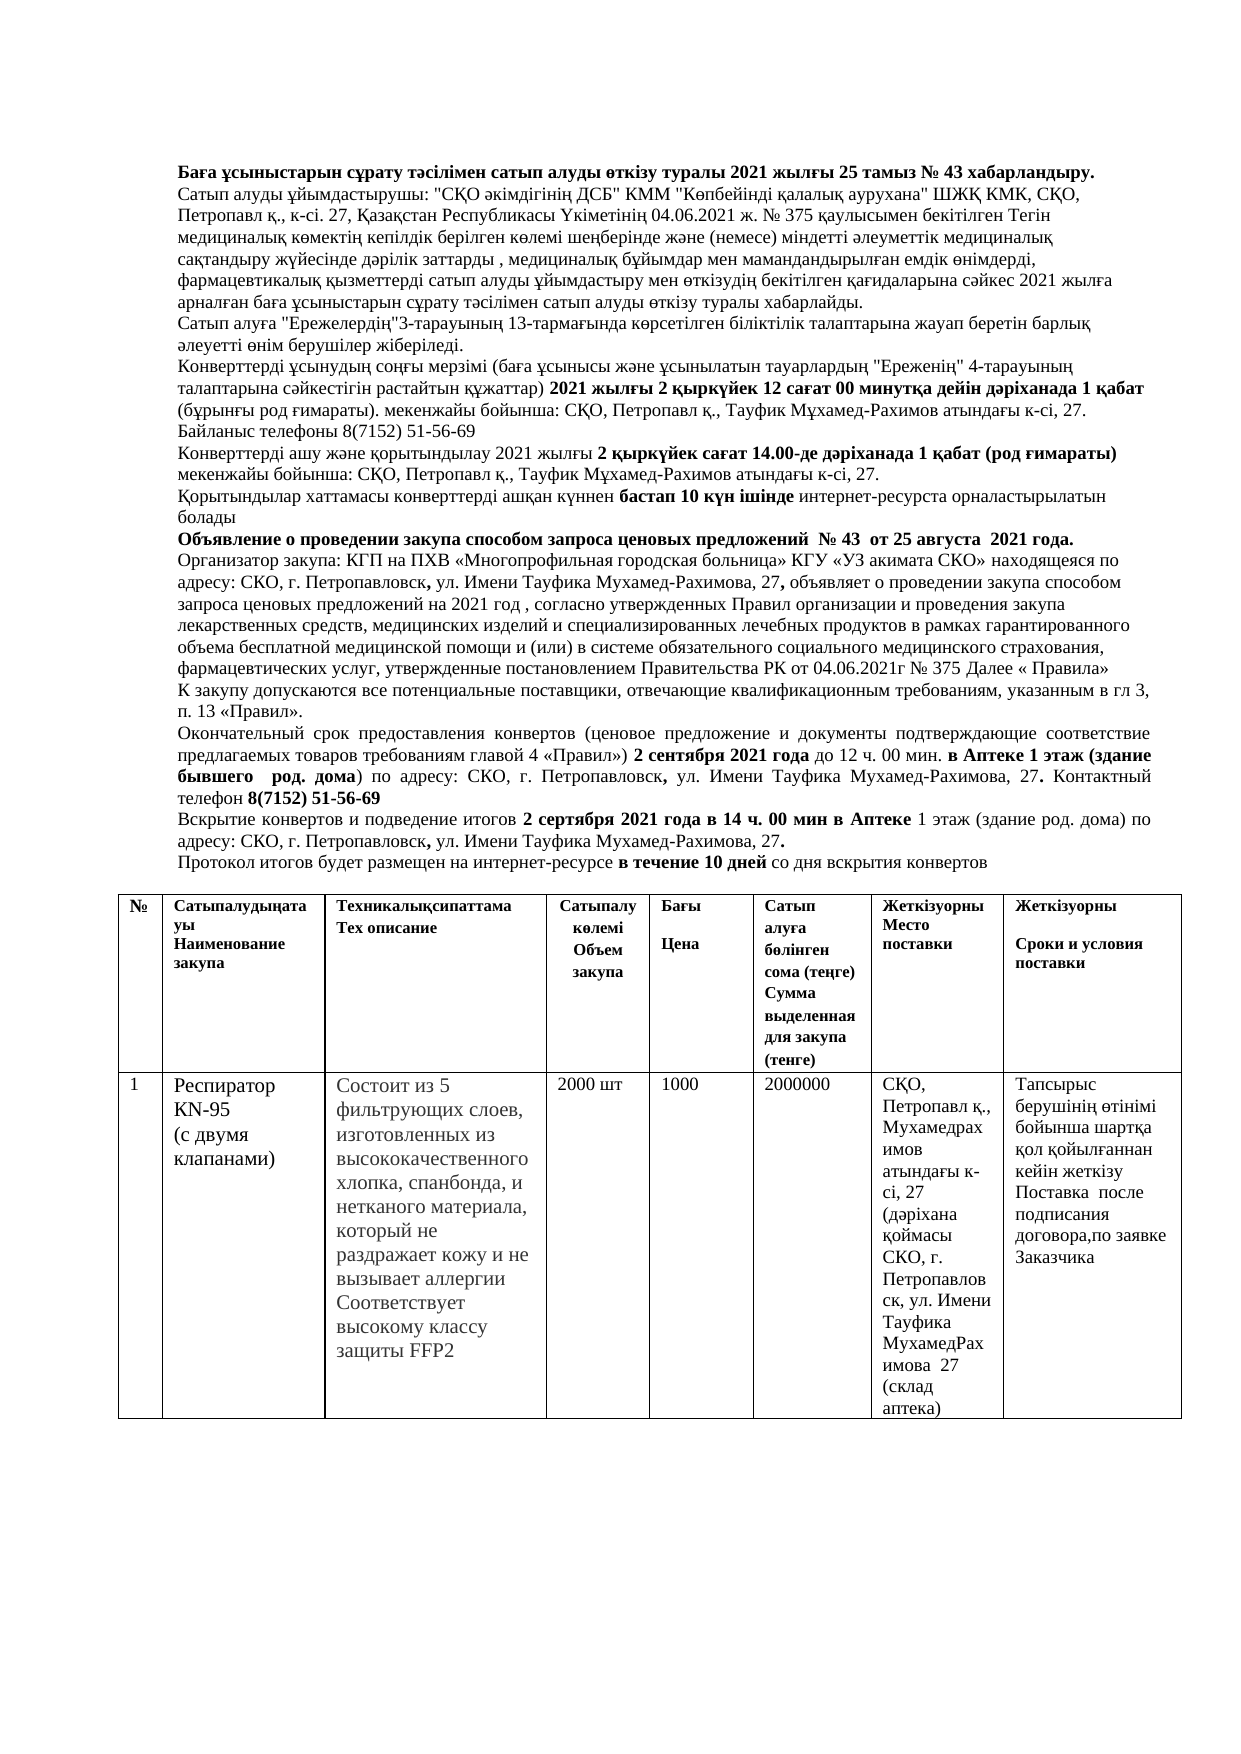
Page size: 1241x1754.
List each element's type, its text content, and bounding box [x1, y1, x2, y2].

table_cell 2000000 [754, 1073, 871, 1418]
text К закупу допускаются все потенциальные поставщики, отвечающие квалификационным требованиям, указанным в гл 3, п. 13 «Правил». [177, 679, 1152, 722]
table_header Техникалықсипаттама Тех описание [326, 895, 546, 1072]
text Протокол итогов будет размещен на интернет-ресурсе в течение 10 дней со дня вскрытия конвертов [177, 851, 1152, 873]
text Вскрытие конвертов и подведение итогов 2 сертября 2021 года в 14 ч. 00 мин в Аптеке 1 этаж (здание род. дома) по адресу: СКО, г. Петропавловск, ул. Имени Тауфика Мухамед-Рахимова, 27. [177, 808, 1152, 851]
text Окончательный срок предоставления конвертов (ценовое предложение и документы подтверждающие соответствие предлагаемых товаров требованиям главой 4 «Правил») 2 сентября 2021 года до 12 ч. 00 мин. в Аптеке 1 этаж (здание бывшего род. дома) по адресу: СКО, г. Петропавловск, ул. Имени Тауфика Мухамед-Рахимова, 27. Контактный телефон 8(7152) 51-56-69 [177, 722, 1152, 808]
table_cell Состоит из 5 фильтрующих слоев, изготовленных из высококачественного хлопка, спанбонда, и нетканого материала, который не раздражает кожу и не вызывает аллергии Соответствует высокому классу защиты FFP2 [326, 1073, 546, 1418]
table_cell 1 [119, 1073, 162, 1418]
table_header Жеткізуорны Сроки и условия поставки [1004, 895, 1181, 1072]
text Конверттерді ашу және қорытындылау 2021 жылғы 2 қыркүйек сағат 14.00-де дәріханада 1 қабат (род ғимараты) мекенжайы бойынша: СҚО, Петропавл қ., Тауфик Мұхамед-Рахимов атындағы к-сі, 27. [177, 442, 1152, 485]
table_cell Тапсырыс берушінің өтінімі бойынша шартқа қол қойылғаннан кейін жеткізу Поставка после подписания договора,по заявке Заказчика [1004, 1073, 1181, 1418]
table_header № [119, 895, 162, 1072]
table_cell СҚО, Петропавл қ., Мухамедрахимов атындағы к-сі, 27 (дәріхана қоймасы СКО, г. Петропавловск, ул. Имени Тауфика МухамедРахимова 27 (склад аптека) [872, 1073, 1003, 1418]
table_cell 2000 шт [547, 1073, 649, 1418]
text Объявление о проведении закупа способом запроса ценовых предложений № 43 от 25 августа 2021 года. Организатор закупа: КГП на ПХВ «Многопрофильная городская больница» КГУ «УЗ акимата СКО» находящеяся по адресу: СКО, г. Петропавловск, ул. Имени Тауфика Мухамед-Рахимова, 27, объявляет о проведении закупа способом запроса ценовых предложений на 2021 год , согласно утвержденных Правил организации и проведения закупа лекарственных средств, медицинских изделий и специализированных лечебных продуктов в рамках гарантированного объема бесплатной медицинской помощи и (или) в системе обязательного социального медицинского страхования, фармацевтических услуг, утвержденные постановлением Правительства РК от 04.06.2021г № 375 Далее « Правила» [177, 528, 1152, 679]
text Конверттерді ұсынудың соңғы мерзімі (баға ұсынысы және ұсынылатын тауарлардың "Ереженің" 4-тарауының талаптарына сәйкестігін растайтын құжаттар) 2021 жылғы 2 қыркүйек 12 сағат 00 минутқа дейін дәріханада 1 қабат (бұрынғы род ғимараты). мекенжайы бойынша: СҚО, Петропавл қ., Тауфик Мұхамед-Рахимов атындағы к-сі, 27. Байланыс телефоны 8(7152) 51-56-69 [177, 355, 1152, 442]
table_header Сатып алуға бөлінген сома (теңге) Сумма выделенная для закупа (тенге) [754, 895, 871, 1072]
text Баға ұсыныстарын сұрату тәсілімен сатып алуды өткізу туралы 2021 жылғы 25 тамыз № 43 хабарландыру. Сатып алуды ұйымдастырушы: "СҚО әкімдігінің ДСБ" КММ "Көпбейінді қалалық аурухана" ШЖҚ КМК, СҚО, Петропавл қ., к-сі. 27, Қазақстан Республикасы Үкіметінің 04.06.2021 ж. № 375 қаулысымен бекітілген Тегін медициналық көмектің кепілдік берілген көлемі шеңберінде және (немесе) міндетті әлеуметтік медициналық сақтандыру жүйесінде дәрілік заттарды , медициналық бұйымдар мен мамандандырылған емдік өнімдерді, фармацевтикалық қызметтерді сатып алуды ұйымдастыру мен өткізудің бекітілген қағидаларына сәйкес 2021 жылға арналған баға ұсыныстарын сұрату тәсілімен сатып алуды өткізу туралы хабарлайды. [177, 161, 1152, 312]
table_header Сатыпалудыңатауы Наименование закупа [163, 895, 324, 1072]
table_header Сатыпалукөлемі Объем закупа [547, 895, 649, 1072]
table_cell Респиратор КN-95 (с двумя клапанами) [163, 1073, 324, 1418]
text Сатып алуға "Ережелердің"3-тарауының 13-тармағында көрсетілген біліктілік талаптарына жауап беретін барлық әлеуетті өнім берушілер жіберіледі. [177, 312, 1152, 355]
table_cell 1000 [650, 1073, 753, 1418]
text Қорытындылар хаттамасы конверттерді ашқан күннен бастап 10 күн ішінде интернет-ресурста орналастырылатын болады [177, 485, 1152, 528]
table_header Жеткізуорны Место поставки [872, 895, 1003, 1072]
table_header Бағы Цена [650, 895, 753, 1072]
